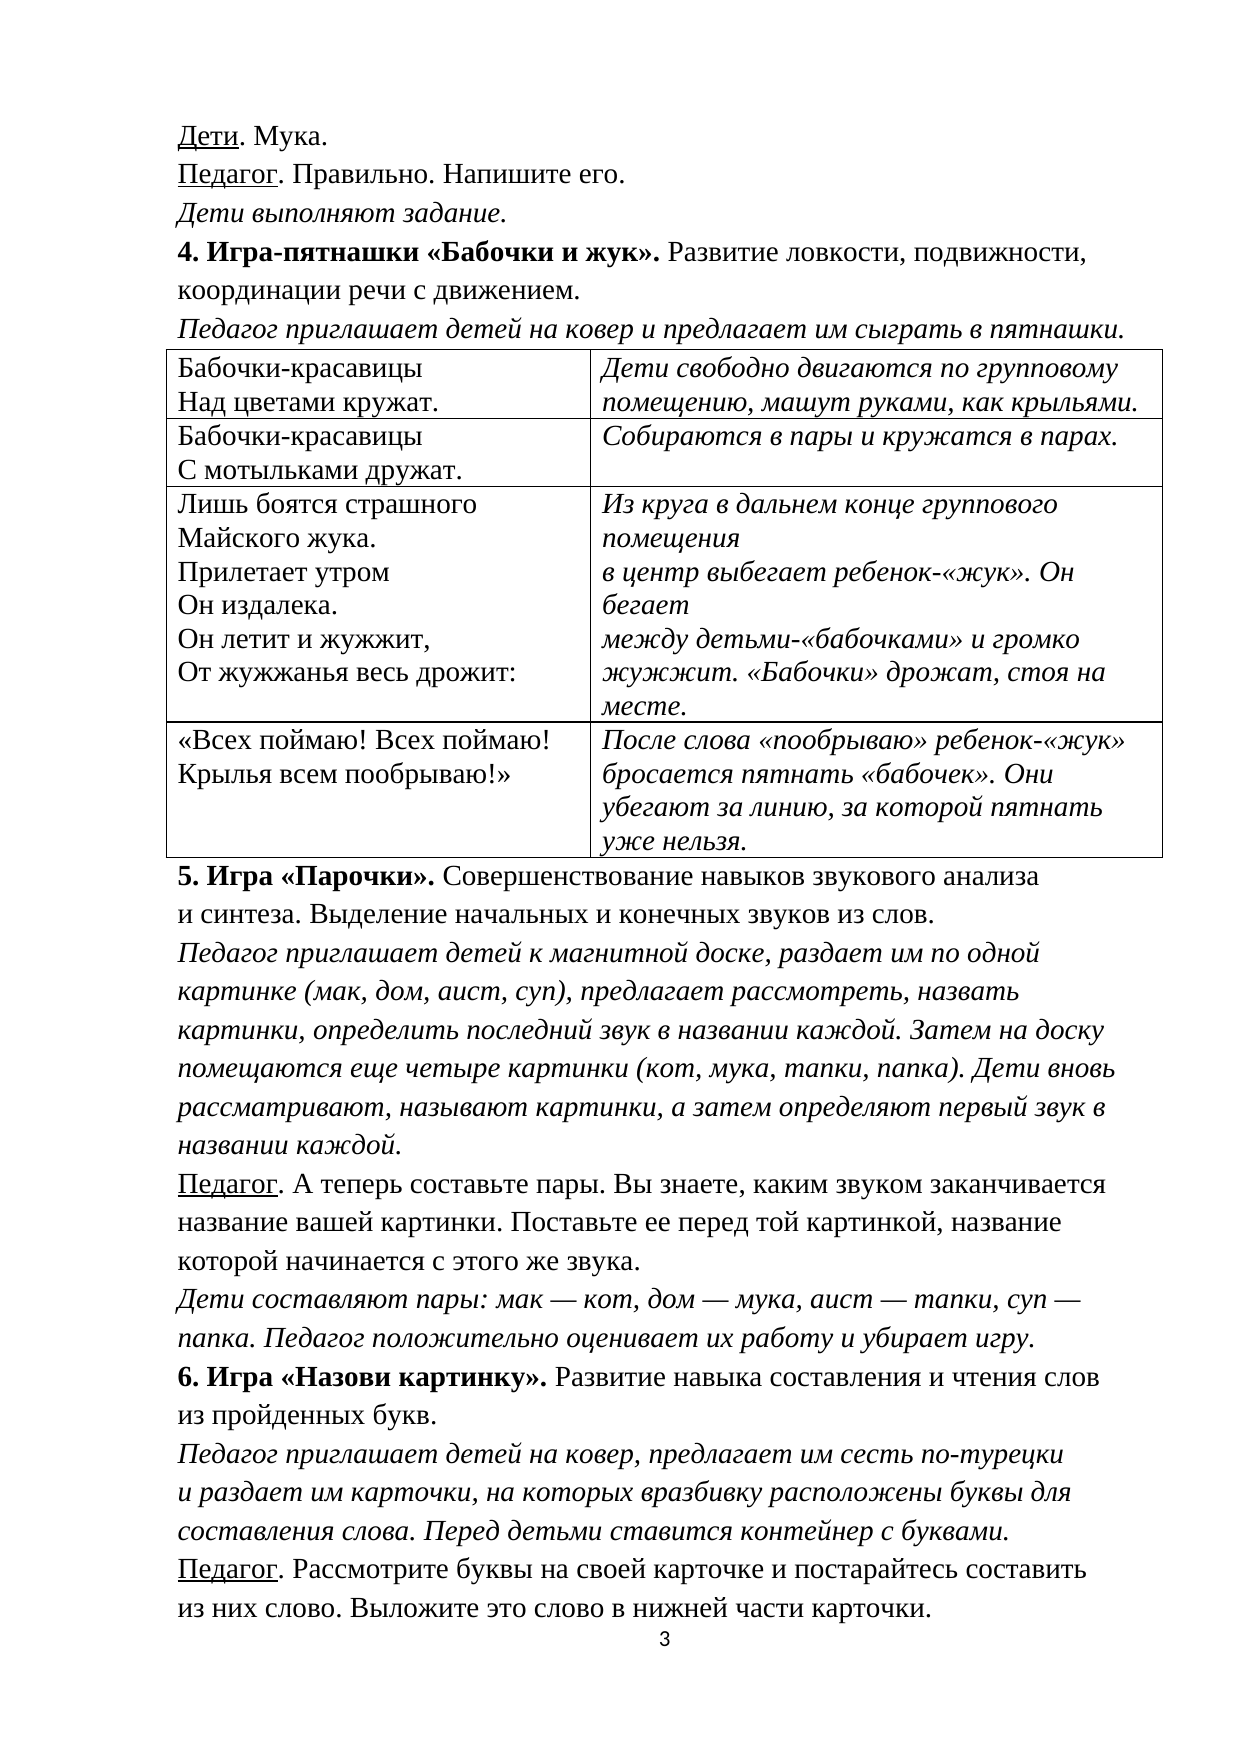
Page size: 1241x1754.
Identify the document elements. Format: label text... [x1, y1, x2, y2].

table_cell «Всех поймаю! Всех поймаю! Крылья всем пообрываю!» [167, 723, 590, 857]
table_cell Из круга в дальнем конце группового помещения в центр выбегает ребенок-«жук». Он бегает между детьми-«бабочками» и громко жужжит. «Бабочки» дрожат, стоя на месте. [591, 487, 1162, 721]
text из них слово. Выложите это слово в нижней части карточки. [177, 1590, 1152, 1623]
table_cell Бабочки-красавицы С мотыльками дружат. [167, 419, 590, 486]
text папка. Педагог положительно оценивает их работу и убирает игру. [177, 1320, 1152, 1354]
text из пройденных букв. [177, 1397, 1152, 1431]
text Дети. Мука. [177, 118, 1152, 152]
text 6. Игра «Назови картинку». Развитие навыка составления и чтения слов [177, 1359, 1152, 1392]
text 4. Игра-пятнашки «Бабочки и жук». Развитие ловкости, подвижности, [177, 234, 1152, 267]
table_header Дети свободно двигаются по групповому помещению, машут руками, как крыльями. [591, 350, 1162, 417]
text и раздает им карточки, на которых вразбивку расположены буквы для составления слова. Перед детьми ставится контейнер с буквами. [177, 1474, 1152, 1546]
text 5. Игра «Парочки». Совершенствование навыков звукового анализа [177, 858, 1152, 891]
table_cell После слова «пообрываю» ребенок-«жук» бросается пятнать «бабочек». Они убегают за линию, за которой пятнать уже нельзя. [591, 723, 1162, 857]
table_header Бабочки-красавицы Над цветами кружат. [167, 350, 590, 417]
text Педагог приглашает детей к магнитной доске, раздает им по одной картинке (мак, дом, аист, суп), предлагает рассмотреть, назвать картинки, определить последний звук в названии каждой. Затем на доску помещаются еще четыре картинки (кот, мука, тапки, папка). Дети вновь рассматривают, называют картинки, а затем определяют первый звук в названии каждой. [177, 935, 1152, 1161]
text Педагог приглашает детей на ковер и предлагает им сыграть в пятнашки. [177, 311, 1152, 344]
table_cell Лишь боятся страшного Майского жука. Прилетает утром Он издалека. Он летит и жужжит, От жужжанья весь дрожит: [167, 487, 590, 721]
text Педагог. Рассмотрите буквы на своей карточке и постарайтесь составить [177, 1551, 1152, 1585]
text координации речи с движением. [177, 272, 1152, 306]
text Педагог. Правильно. Напишите его. [177, 157, 1152, 190]
text Педагог приглашает детей на ковер, предлагает им сесть по-турецки [177, 1436, 1152, 1469]
text и синтеза. Выделение начальных и конечных звуков из слов. [177, 896, 1152, 930]
text Дети выполняют задание. [177, 195, 1152, 229]
text Дети составляют пары: мак — кот, дом — мука, аист — тапки, суп — [177, 1282, 1152, 1315]
table_cell Собираются в пары и кружатся в парах. [591, 419, 1162, 486]
text Педагог. А теперь составьте пары. Вы знаете, каким звуком заканчивается название вашей картинки. Поставьте ее перед той картинкой, название [177, 1166, 1152, 1238]
text которой начинается с этого же звука. [177, 1243, 1152, 1277]
